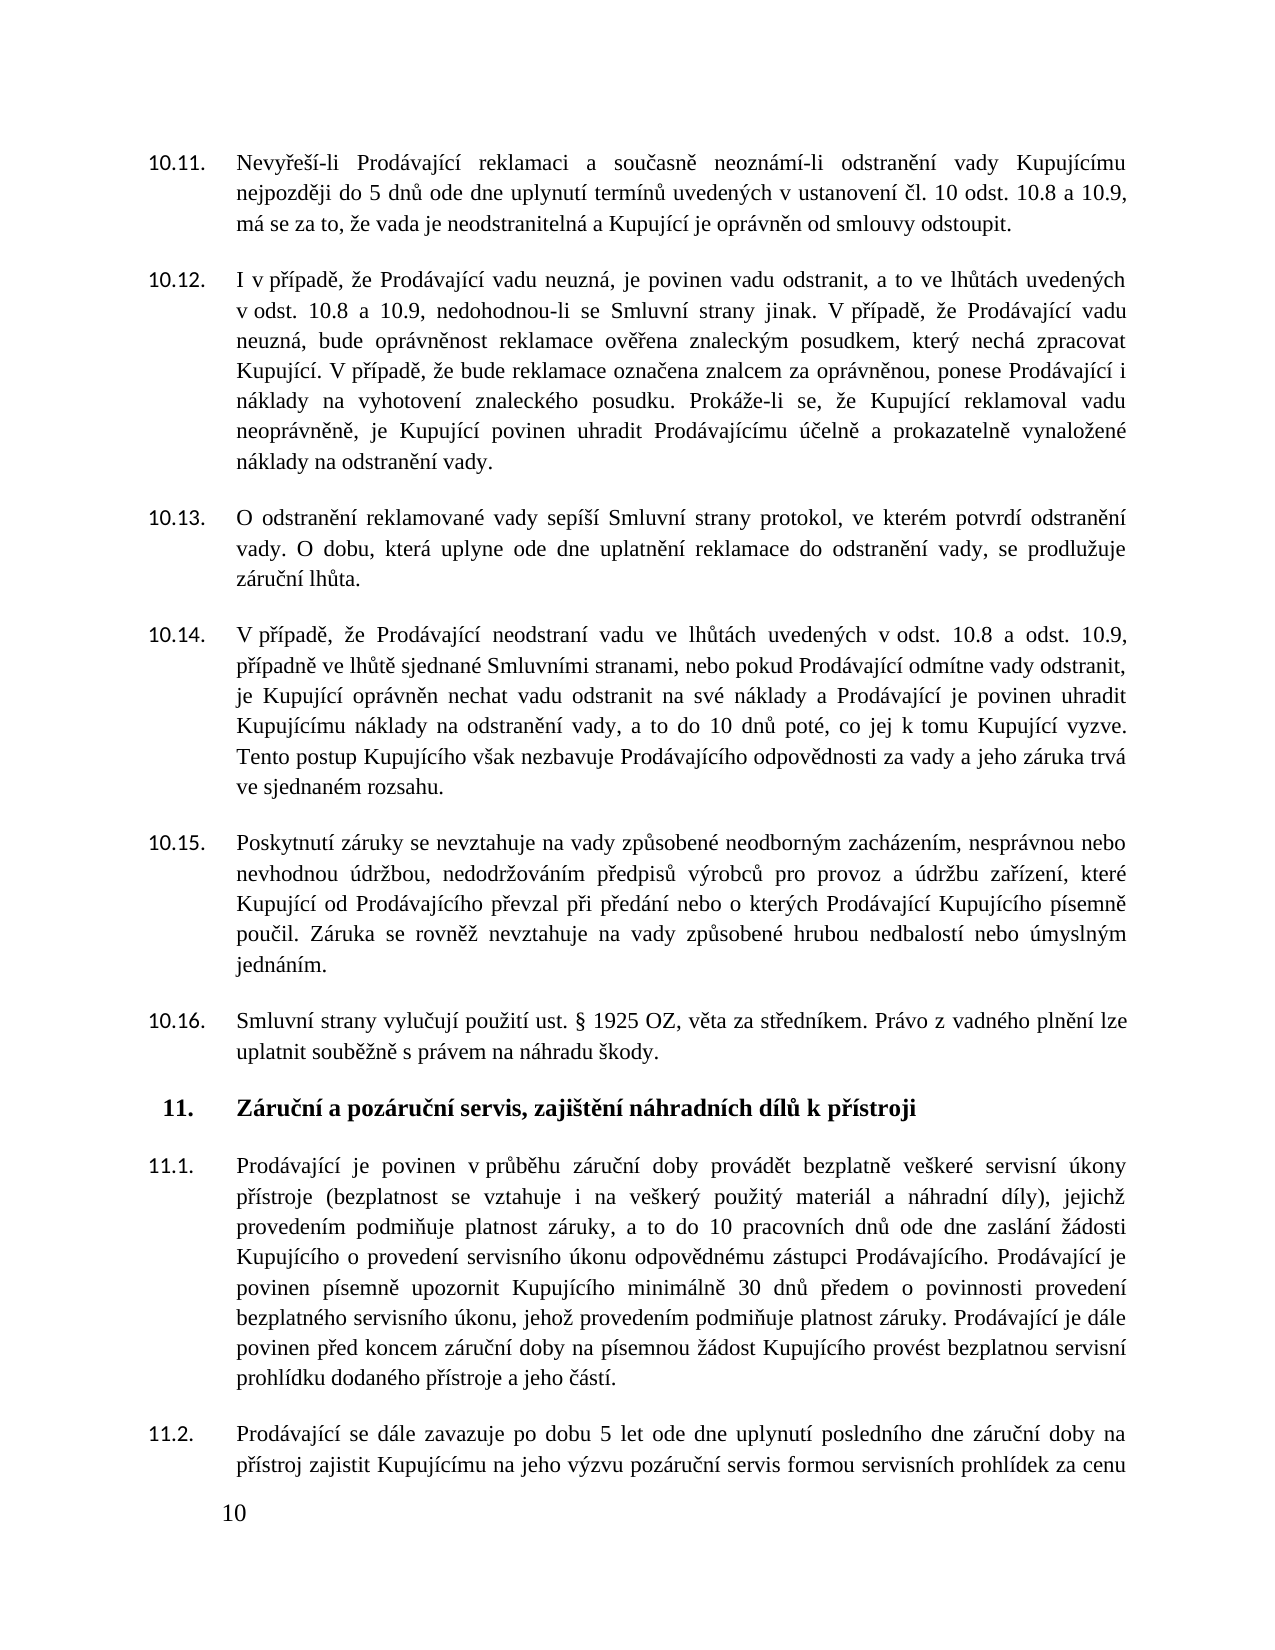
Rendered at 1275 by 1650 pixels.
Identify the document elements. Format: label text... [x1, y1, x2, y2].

subtitle Záruční a pozáruční servis, zajištění náhradních dílů k přístroji [162, 1093, 1127, 1122]
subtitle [148, 1419, 1127, 1478]
subtitle V případě, že Prodávající neodstraní vadu ve lhůtách uvedených v odst. 10.8 a odst. 10.9, případně ve lhůtě sjednané Smluvními stranami, nebo pokud Prodávající odmítne vady odstranit, je Kupující oprávněn nechat vadu odstranit na své náklady a Prodávající je povinen uhradit Kupujícímu náklady na odstranění vady, a to do 10 dnů poté, co jej k tomu Kupující vyzve. Tento postup Kupujícího však nezbavuje Prodávajícího odpovědnosti za vady a jeho záruka trvá ve sjednaném rozsahu. [148, 620, 1127, 799]
subtitle I v případě, že Prodávající vadu neuzná, je povinen vadu odstranit, a to ve lhůtách uvedených v odst. 10.8 a 10.9, nedohodnou-li se Smluvní strany jinak. V případě, že Prodávající vadu neuzná, bude oprávněnost reklamace ověřena znaleckým posudkem, který nechá zpracovat Kupující. V případě, že bude reklamace označena znalcem za oprávněnou, ponese Prodávající i náklady na vyhotovení znaleckého posudku. Prokáže-li se, že Kupující reklamoval vadu neoprávněně, je Kupující povinen uhradit Prodávajícímu účelně a prokazatelně vynaložené náklady na odstranění vady. [148, 265, 1127, 474]
subtitle O odstranění reklamované vady sepíší Smluvní strany protokol, ve kterém potvrdí odstranění vady. O dobu, která uplyne ode dne uplatnění reklamace do odstranění vady, se prodlužuje záruční lhůta. [148, 503, 1127, 591]
subtitle Nevyřeší-li Prodávající reklamaci a současně neoznámí-li odstranění vady Kupujícímu nejpozději do 5 dnů ode dne uplynutí termínů uvedených v ustanovení čl. 10 odst. 10.8 a 10.9, má se za to, že vada je neodstranitelná a Kupující je oprávněn od smlouvy odstoupit. [148, 148, 1127, 236]
subtitle Poskytnutí záruky se nevztahuje na vady způsobené neodborným zacházením, nesprávnou nebo nevhodnou údržbou, nedodržováním předpisů výrobců pro provoz a údržbu zařízení, které Kupující od Prodávajícího převzal při předání nebo o kterých Prodávající Kupujícího písemně poučil. Záruka se rovněž nevztahuje na vady způsobené hrubou nedbalostí nebo úmyslným jednáním. [148, 828, 1127, 977]
subtitle Prodávající je povinen v průběhu záruční doby provádět bezplatně veškeré servisní úkony přístroje (bezplatnost se vztahuje i na veškerý použitý materiál a náhradní díly), jejichž provedením podmiňuje platnost záruky, a to do 10 pracovních dnů ode dne zaslání žádosti Kupujícího o provedení servisního úkonu odpovědnému zástupci Prodávajícího. Prodávající je povinen písemně upozornit Kupujícího minimálně 30 dnů předem o povinnosti provedení bezplatného servisního úkonu, jehož provedením podmiňuje platnost záruky. Prodávající je dále povinen před koncem záruční doby na písemnou žádost Kupujícího provést bezplatnou servisní prohlídku dodaného přístroje a jeho částí. [148, 1151, 1127, 1391]
subtitle Smluvní strany vylučují použití ust. § 1925 OZ, věta za středníkem. Právo z vadného plnění lze uplatnit souběžně s právem na náhradu škody. [148, 1006, 1127, 1064]
